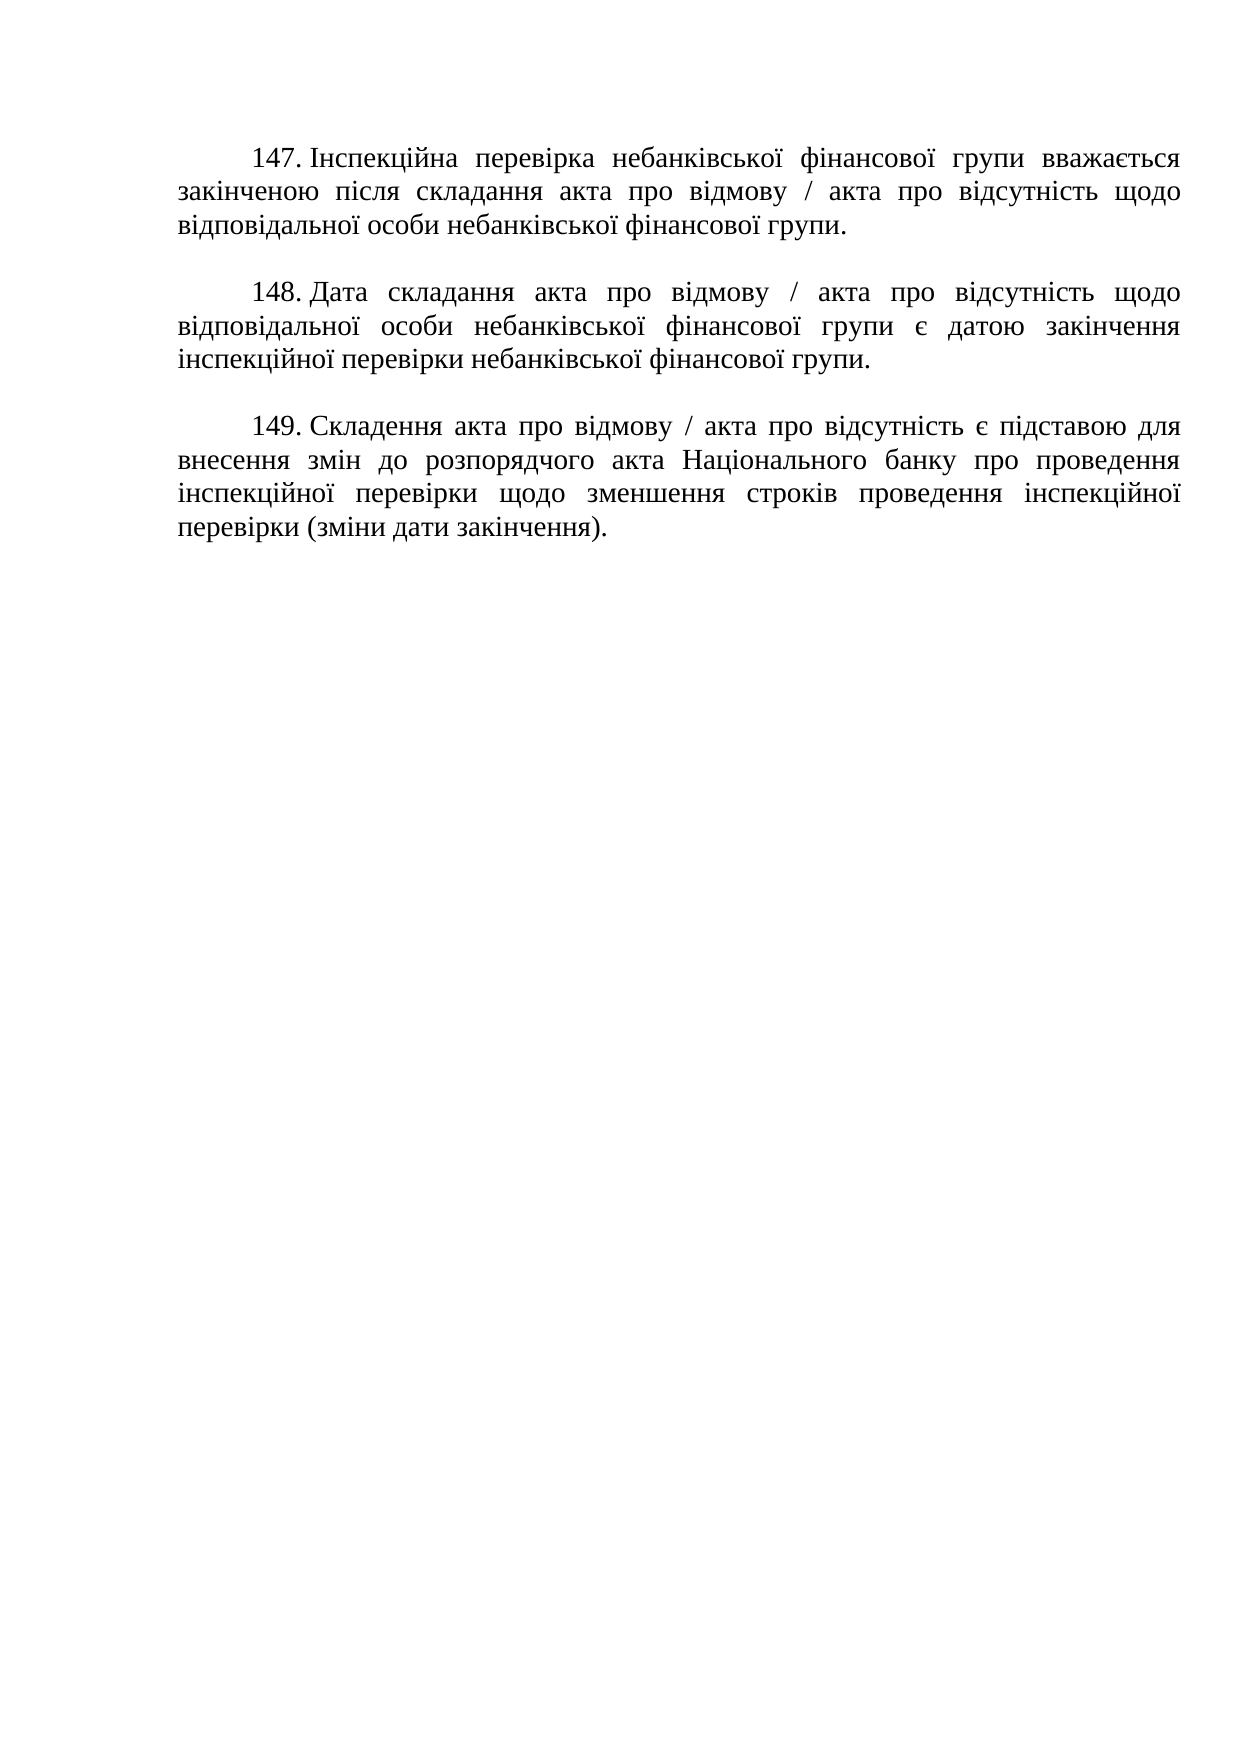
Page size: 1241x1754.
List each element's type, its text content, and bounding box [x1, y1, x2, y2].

list Інспекційна перевірка небанківської фінансової групи вважається закінченою після складання акта про відмову / акта про відсутність щодо відповідальної особи небанківської фінансової групи. [177, 140, 1181, 241]
list Складення акта про відмову / акта про відсутність є підставою для внесення змін до розпорядчого акта Національного банку про проведення інспекційної перевірки щодо зменшення строків проведення інспекційної перевірки (зміни дати закінчення). [177, 408, 1181, 542]
list Дата складання акта про відмову / акта про відсутність щодо відповідальної особи небанківської фінансової групи є датою закінчення інспекційної перевірки небанківської фінансової групи. [177, 274, 1181, 375]
